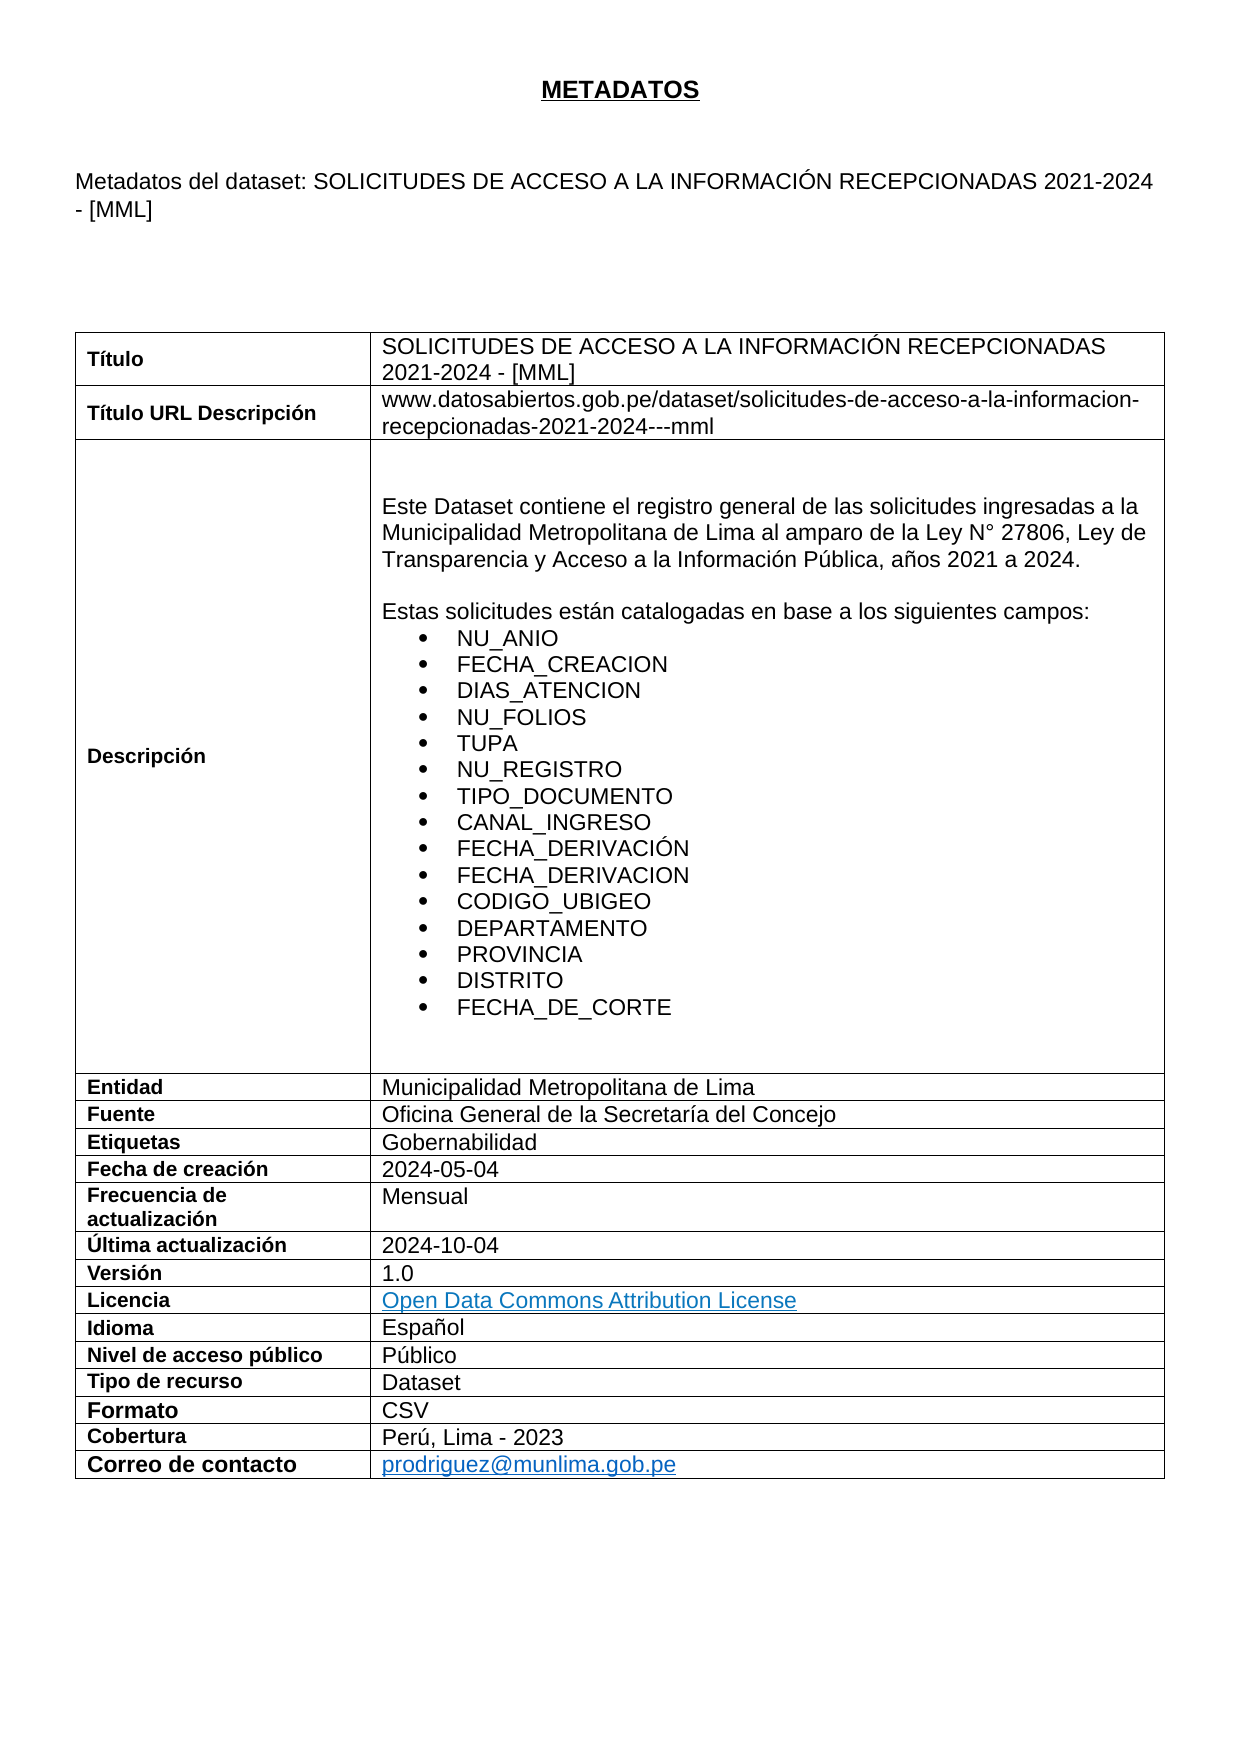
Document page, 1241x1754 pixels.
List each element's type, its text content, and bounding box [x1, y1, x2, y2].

table_cell prodriguez@munlima.gob.pe [371, 1451, 1164, 1478]
table_cell Perú, Lima - 2023 [371, 1424, 1164, 1450]
table_cell Público [371, 1342, 1164, 1368]
table_cell 2024-10-04 [371, 1232, 1164, 1258]
table_cell Open Data Commons Attribution License [371, 1287, 1164, 1313]
table_cell 1.0 [371, 1260, 1164, 1286]
table_cell Municipalidad Metropolitana de Lima [371, 1074, 1164, 1100]
table_cell Idioma [76, 1314, 370, 1341]
table_cell Descripción [76, 440, 370, 1073]
table_cell Fuente [76, 1101, 370, 1127]
table_cell Tipo de recurso [76, 1369, 370, 1396]
table_cell Correo de contacto [76, 1451, 370, 1478]
text Metadatos del dataset: SOLICITUDES DE ACCESO A LA INFORMACIÓN RECEPCIONADAS 2021-2024 - [MML] [75, 168, 1165, 223]
table_cell Dataset [371, 1369, 1164, 1396]
table_cell Formato [76, 1397, 370, 1423]
table_cell Frecuencia de actualización [76, 1183, 370, 1231]
table_cell Mensual [371, 1183, 1164, 1231]
table_header SOLICITUDES DE ACCESO A LA INFORMACIÓN RECEPCIONADAS 2021-2024 - [MML] [371, 333, 1164, 385]
table_cell Fecha de creación [76, 1156, 370, 1182]
table_cell Título URL Descripción [76, 386, 370, 439]
table_cell Etiquetas [76, 1129, 370, 1155]
table_cell Última actualización [76, 1232, 370, 1258]
table_cell Oficina General de la Secretaría del Concejo [371, 1101, 1164, 1127]
table_cell Gobernabilidad [371, 1129, 1164, 1155]
table_cell Versión [76, 1260, 370, 1286]
table_cell CSV [371, 1397, 1164, 1423]
table_cell Entidad [76, 1074, 370, 1100]
table_cell Español [371, 1314, 1164, 1341]
table_cell 2024-05-04 [371, 1156, 1164, 1182]
table_cell Este Dataset contiene el registro general de las solicitudes ingresadas a la Municipalidad Metropolitana de Lima al amparo de la Ley N° 27806, Ley de Transparencia y Acceso a la Información Pública, años 2021 a 2024. Estas solicitudes están catalogadas en base a los siguientes campos: NU_ANIO FECHA_CREACION DIAS_ATENCION NU_FOLIOS TUPA NU_REGISTRO TIPO_DOCUMENTO CANAL_INGRESO FECHA_DERIVACIÓN FECHA_DERIVACION CODIGO_UBIGEO DEPARTAMENTO PROVINCIA DISTRITO FECHA_DE_CORTE [371, 440, 1164, 1073]
table_cell www.datosabiertos.gob.pe/dataset/solicitudes-de-acceso-a-la-informacion-recepcionadas-2021-2024---mml [371, 386, 1164, 439]
text METADATOS [75, 75, 1165, 104]
table_header Título [76, 333, 370, 385]
table_cell Cobertura [76, 1424, 370, 1450]
table_cell Licencia [76, 1287, 370, 1313]
table_cell Nivel de acceso público [76, 1342, 370, 1368]
